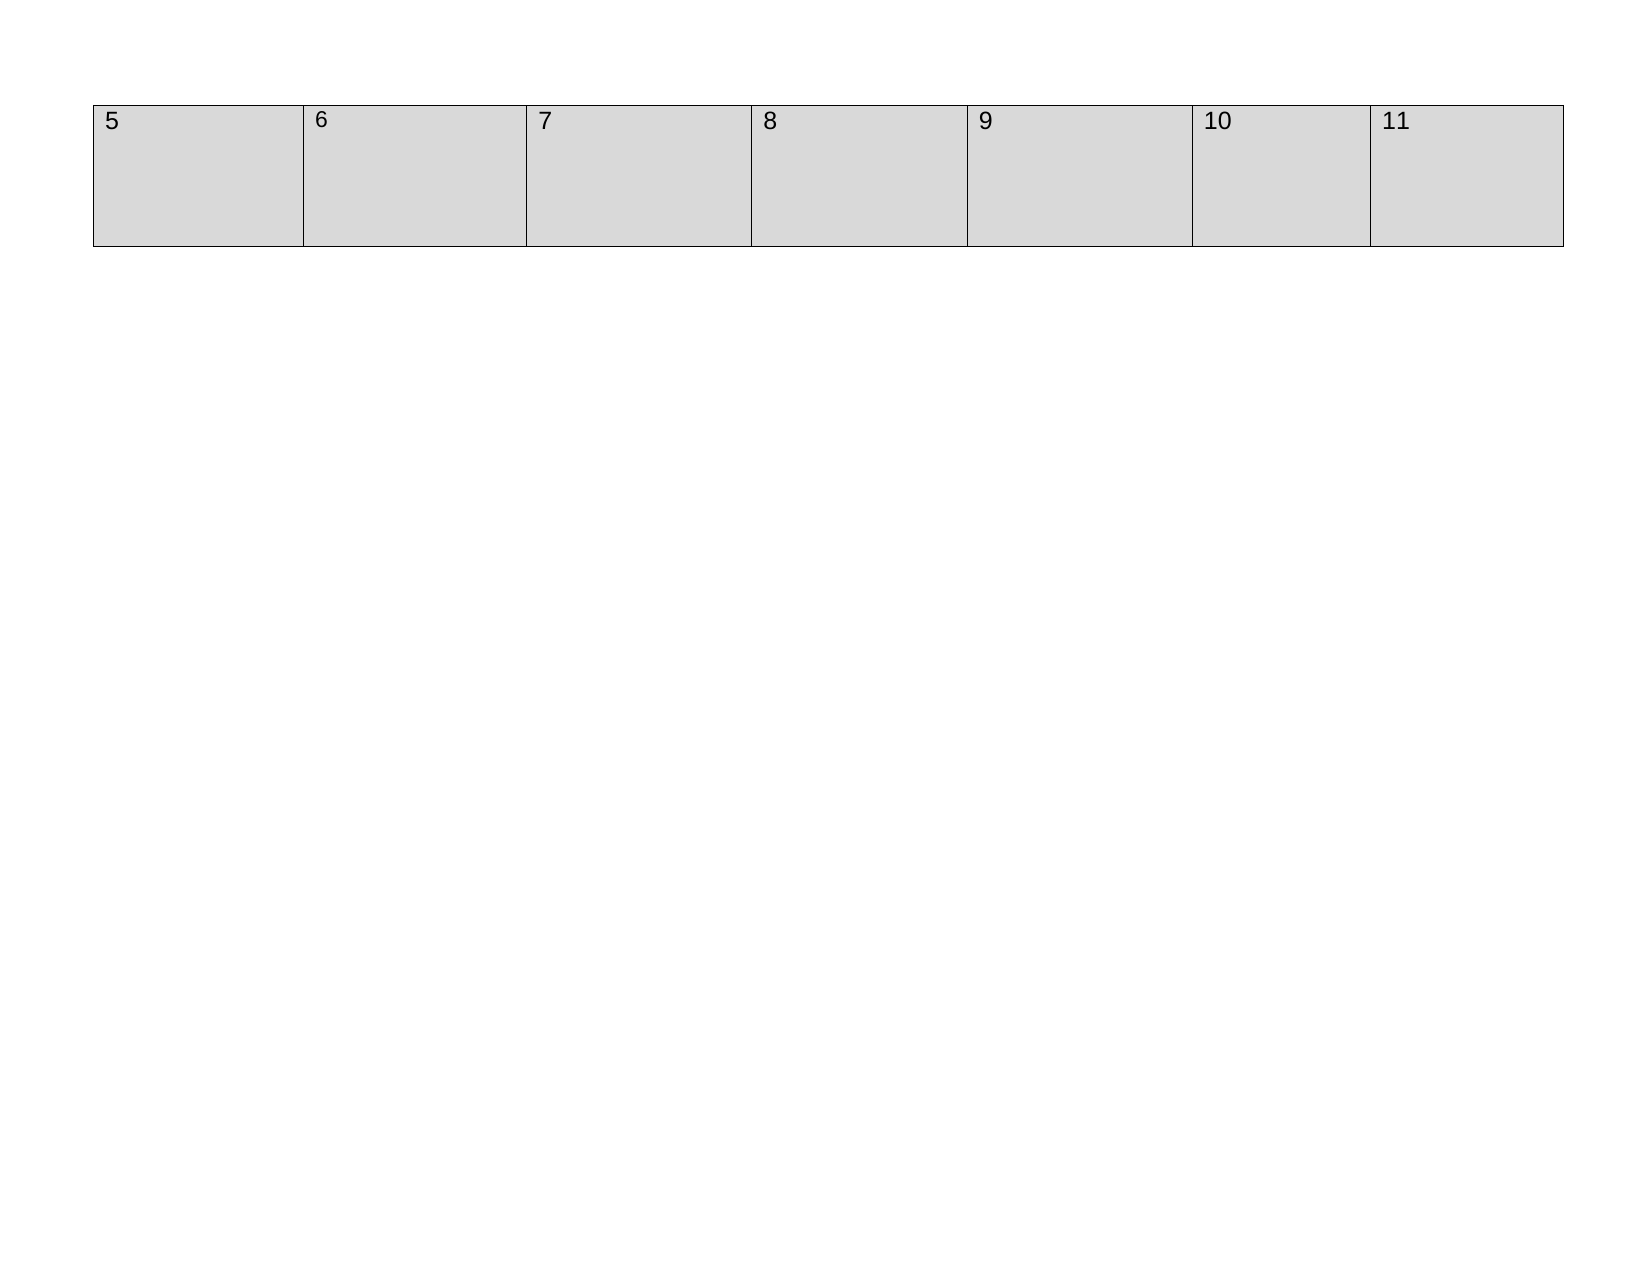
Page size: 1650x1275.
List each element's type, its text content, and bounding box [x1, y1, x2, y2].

table_cell 10 [1193, 106, 1370, 246]
table_cell 9 [968, 106, 1192, 246]
table_cell 8 [752, 106, 967, 246]
table_cell 5 [94, 106, 303, 246]
table_cell 6 [304, 106, 526, 246]
table_cell 7 [527, 106, 751, 246]
table_cell 11 [1371, 106, 1563, 246]
